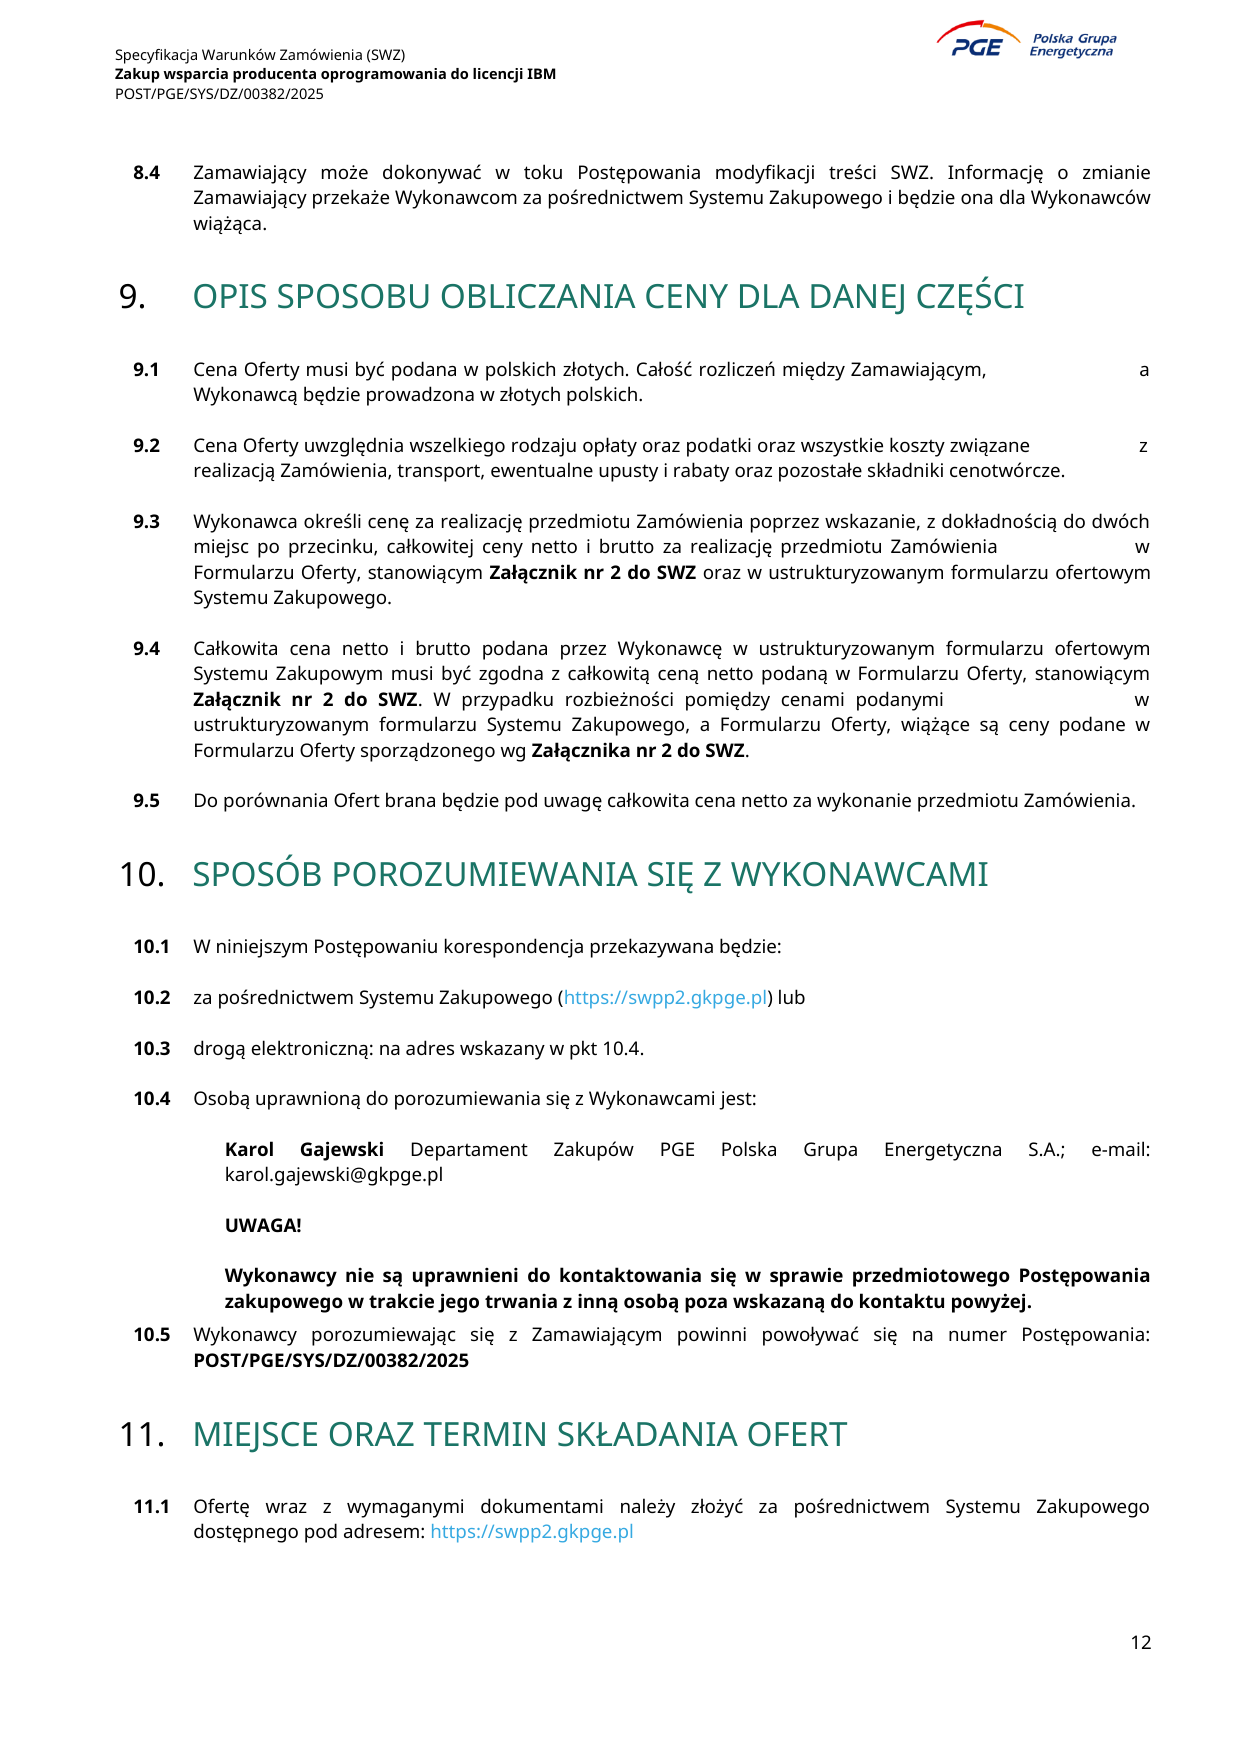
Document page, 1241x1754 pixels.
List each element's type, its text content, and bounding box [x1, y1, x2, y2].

subtitle Cena Oferty musi być podana w polskich złotych. Całość rozliczeń między Zamawiającym, a Wykonawcą będzie prowadzona w złotych polskich. [133, 356, 1152, 407]
picture [920, 14, 1132, 78]
subtitle drogą elektroniczną: na adres wskazany w pkt 10.4. [133, 1035, 1152, 1060]
subtitle SPOSÓB POROZUMIEWANIA SIĘ Z WYKONAWCAMI [118, 851, 1152, 896]
subtitle W niniejszym Postępowaniu korespondencja przekazywana będzie: [133, 934, 1152, 959]
subtitle Wykonawcy porozumiewając się z Zamawiającym powinni powoływać się na numer Postępowania: POST/PGE/SYS/DZ/00382/2025 [133, 1322, 1152, 1373]
subtitle Cena Oferty uwzględnia wszelkiego rodzaju opłaty oraz podatki oraz wszystkie koszty związane z realizacją Zamówienia, transport, ewentualne upusty i rabaty oraz pozostałe składniki cenotwórcze. [133, 432, 1152, 483]
subtitle UWAGA! [224, 1212, 1152, 1237]
subtitle Całkowita cena netto i brutto podana przez Wykonawcę w ustrukturyzowanym formularzu ofertowym Systemu Zakupowym musi być zgodna z całkowitą ceną netto podaną w Formularzu Oferty, stanowiącym Załącznik nr 2 do SWZ. W przypadku rozbieżności pomiędzy cenami podanymi w ustrukturyzowanym formularzu Systemu Zakupowego, a Formularzu Oferty, wiążące są ceny podane w Formularzu Oferty sporządzonego wg Załącznika nr 2 do SWZ. [133, 635, 1152, 763]
subtitle Ofertę wraz z wymaganymi dokumentami należy złożyć za pośrednictwem Systemu Zakupowego dostępnego pod adresem: https://swpp2.gkpge.pl [133, 1493, 1152, 1544]
text Wykonawcy nie są uprawnieni do kontaktowania się w sprawie przedmiotowego Postępowania zakupowego w trakcie jego trwania z inną osobą poza wskazaną do kontaktu powyżej. [224, 1262, 1152, 1313]
subtitle Osobą uprawnioną do porozumiewania się z Wykonawcami jest: [133, 1085, 1152, 1111]
subtitle Zamawiający może dokonywać w toku Postępowania modyfikacji treści SWZ. Informację o zmianie Zamawiający przekaże Wykonawcom za pośrednictwem Systemu Zakupowego i będzie ona dla Wykonawców wiążąca. [133, 159, 1152, 236]
subtitle Wykonawca określi cenę za realizację przedmiotu Zamówienia poprzez wskazanie, z dokładnością do dwóch miejsc po przecinku, całkowitej ceny netto i brutto za realizację przedmiotu Zamówienia w Formularzu Oferty, stanowiącym Załącznik nr 2 do SWZ oraz w ustrukturyzowanym formularzu ofertowym Systemu Zakupowego. [133, 508, 1152, 610]
subtitle OPIS SPOSOBU OBLICZANIA CENY DLA DANEJ CZĘŚCI [118, 273, 1152, 318]
subtitle Karol Gajewski Departament Zakupów PGE Polska Grupa Energetyczna S.A.; e-mail: karol.gajewski@gkpge.pl [224, 1136, 1152, 1187]
subtitle MIEJSCE ORAZ TERMIN SKŁADANIA OFERT [118, 1410, 1152, 1456]
subtitle Do porównania Ofert brana będzie pod uwagę całkowita cena netto za wykonanie przedmiotu Zamówienia. [133, 788, 1152, 813]
subtitle za pośrednictwem Systemu Zakupowego (https://swpp2.gkpge.pl) lub [133, 984, 1152, 1010]
